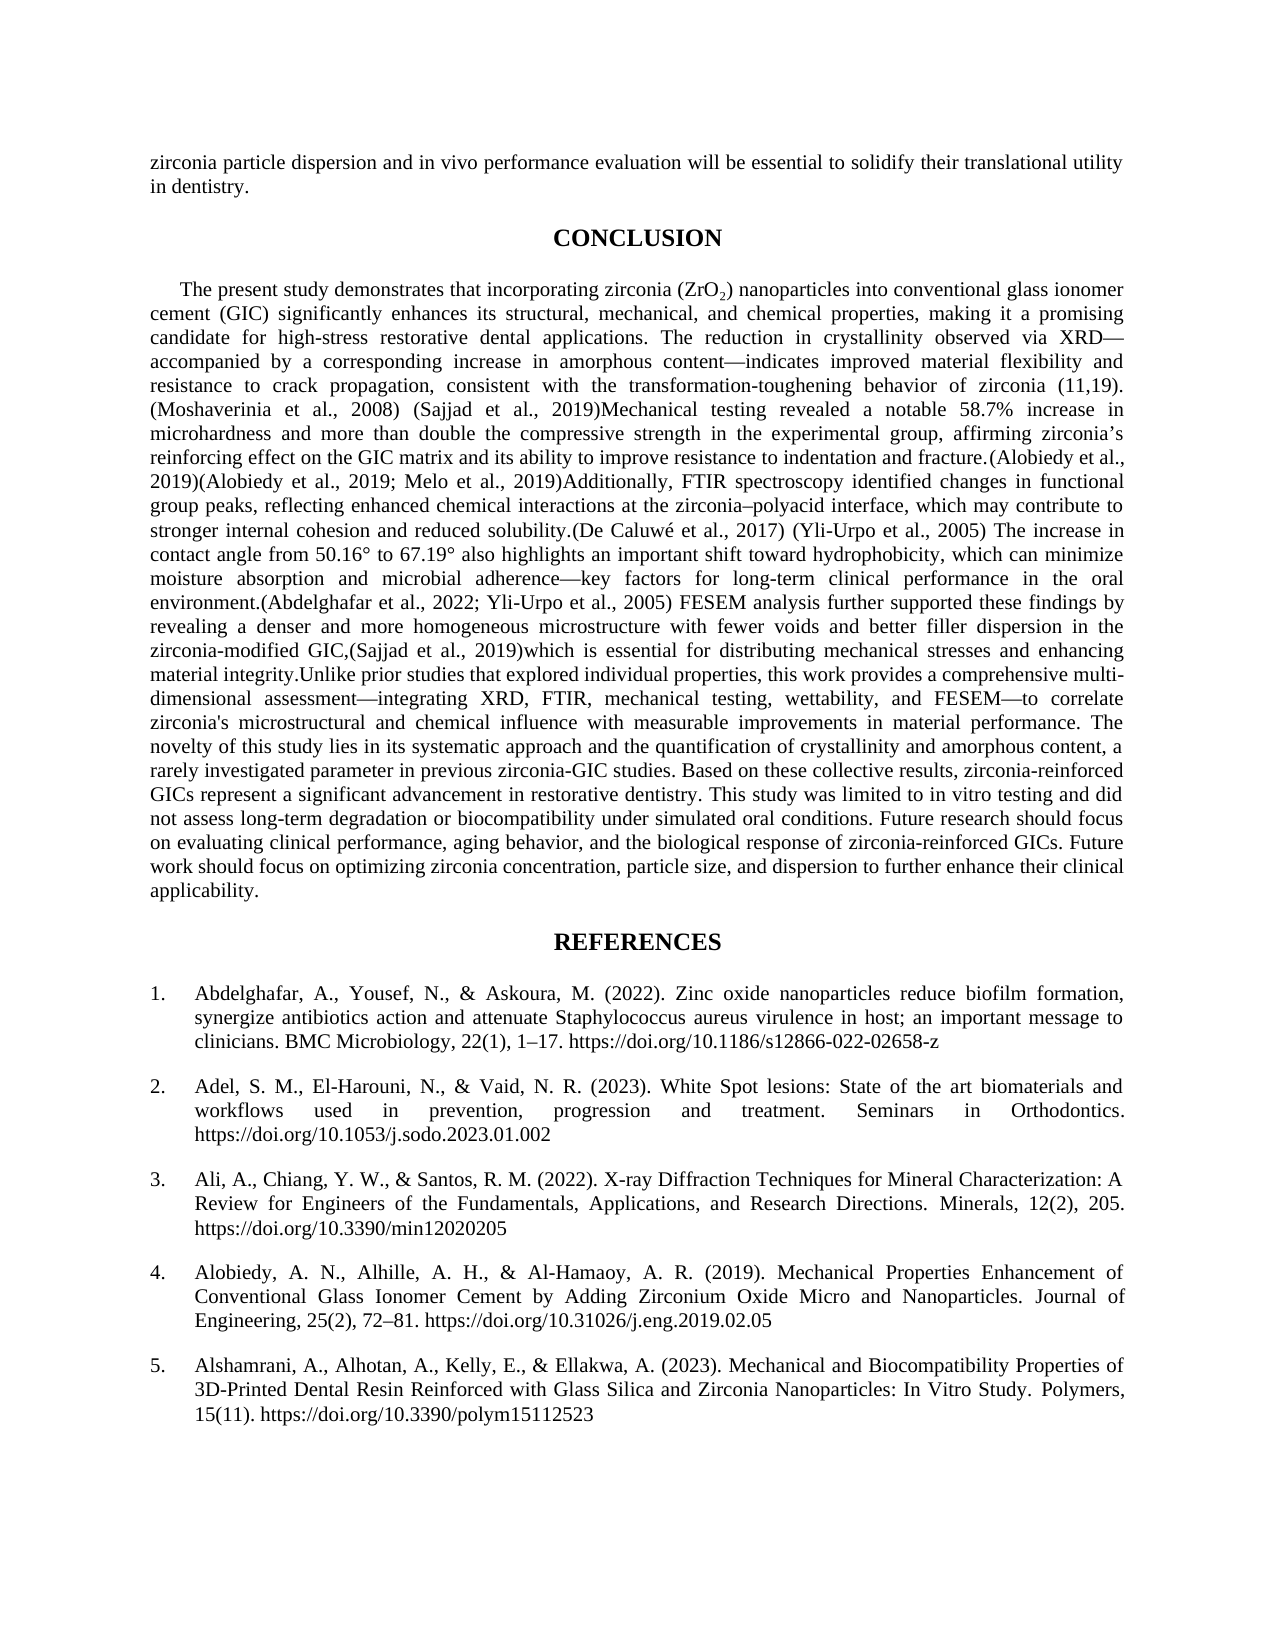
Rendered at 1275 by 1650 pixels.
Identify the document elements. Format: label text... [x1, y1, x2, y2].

subtitle Conclusion [150, 223, 1125, 252]
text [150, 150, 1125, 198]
text The present study demonstrates that incorporating zirconia (ZrO₂) nanoparticles into conventional glass ionomer cement (GIC) significantly enhances its structural, mechanical, and chemical properties, making it a promising candidate for high-stress restorative dental applications. The reduction in crystallinity observed via XRD—accompanied by a corresponding increase in amorphous content—indicates improved material flexibility and resistance to crack propagation, consistent with the transformation-toughening behavior of zirconia (11,19). (Moshaverinia et al., 2008) (Sajjad et al., 2019)Mechanical testing revealed a notable 58.7% increase in microhardness and more than double the compressive strength in the experimental group, affirming zirconia’s reinforcing effect on the GIC matrix and its ability to improve resistance to indentation and fracture.(Alobiedy et al., 2019)(Alobiedy et al., 2019; Melo et al., 2019)Additionally, FTIR spectroscopy identified changes in functional group peaks, reflecting enhanced chemical interactions at the zirconia–polyacid interface, which may contribute to stronger internal cohesion and reduced solubility.(De Caluwé et al., 2017) (Yli-Urpo et al., 2005) The increase in contact angle from 50.16° to 67.19° also highlights an important shift toward hydrophobicity, which can minimize moisture absorption and microbial adherence—key factors for long-term clinical performance in the oral environment.(Abdelghafar et al., 2022; Yli-Urpo et al., 2005) FESEM analysis further supported these findings by revealing a denser and more homogeneous microstructure with fewer voids and better filler dispersion in the zirconia-modified GIC,(Sajjad et al., 2019)which is essential for distributing mechanical stresses and enhancing material integrity.Unlike prior studies that explored individual properties, this work provides a comprehensive multi-dimensional assessment—integrating XRD, FTIR, mechanical testing, wettability, and FESEM—to correlate zirconia's microstructural and chemical influence with measurable improvements in material performance. The novelty of this study lies in its systematic approach and the quantification of crystallinity and amorphous content, a rarely investigated parameter in previous zirconia-GIC studies. Based on these collective results, zirconia-reinforced GICs represent a significant advancement in restorative dentistry. This study was limited to in vitro testing and did not assess long-term degradation or biocompatibility under simulated oral conditions. Future research should focus on evaluating clinical performance, aging behavior, and the biological response of zirconia-reinforced GICs. Future work should focus on optimizing zirconia concentration, particle size, and dispersion to further enhance their clinical applicability. [150, 277, 1125, 902]
text Ali, A., Chiang, Y. W., & Santos, R. M. (2022). X-ray Diffraction Techniques for Mineral Characterization: A Review for Engineers of the Fundamentals, Applications, and Research Directions. Minerals, 12(2), 205. https://doi.org/10.3390/min12020205 [150, 1167, 1125, 1239]
text Abdelghafar, A., Yousef, N., & Askoura, M. (2022). Zinc oxide nanoparticles reduce biofilm formation, synergize antibiotics action and attenuate Staphylococcus aureus virulence in host; an important message to clinicians. BMC Microbiology, 22(1), 1–17. https://doi.org/10.1186/s12866-022-02658-z [150, 981, 1125, 1053]
text Alshamrani, A., Alhotan, A., Kelly, E., & Ellakwa, A. (2023). Mechanical and Biocompatibility Properties of 3D-Printed Dental Resin Reinforced with Glass Silica and Zirconia Nanoparticles: In Vitro Study. Polymers, 15(11). https://doi.org/10.3390/polym15112523 [150, 1353, 1125, 1426]
text Adel, S. M., El-Harouni, N., & Vaid, N. R. (2023). White Spot lesions: State of the art biomaterials and workflows used in prevention, progression and treatment. Seminars in Orthodontics. https://doi.org/10.1053/j.sodo.2023.01.002 [150, 1074, 1125, 1146]
subtitle REFERENCES [150, 927, 1125, 956]
text Alobiedy, A. N., Alhille, A. H., & Al-Hamaoy, A. R. (2019). Mechanical Properties Enhancement of Conventional Glass Ionomer Cement by Adding Zirconium Oxide Micro and Nanoparticles. Journal of Engineering, 25(2), 72–81. https://doi.org/10.31026/j.eng.2019.02.05 [150, 1260, 1125, 1332]
